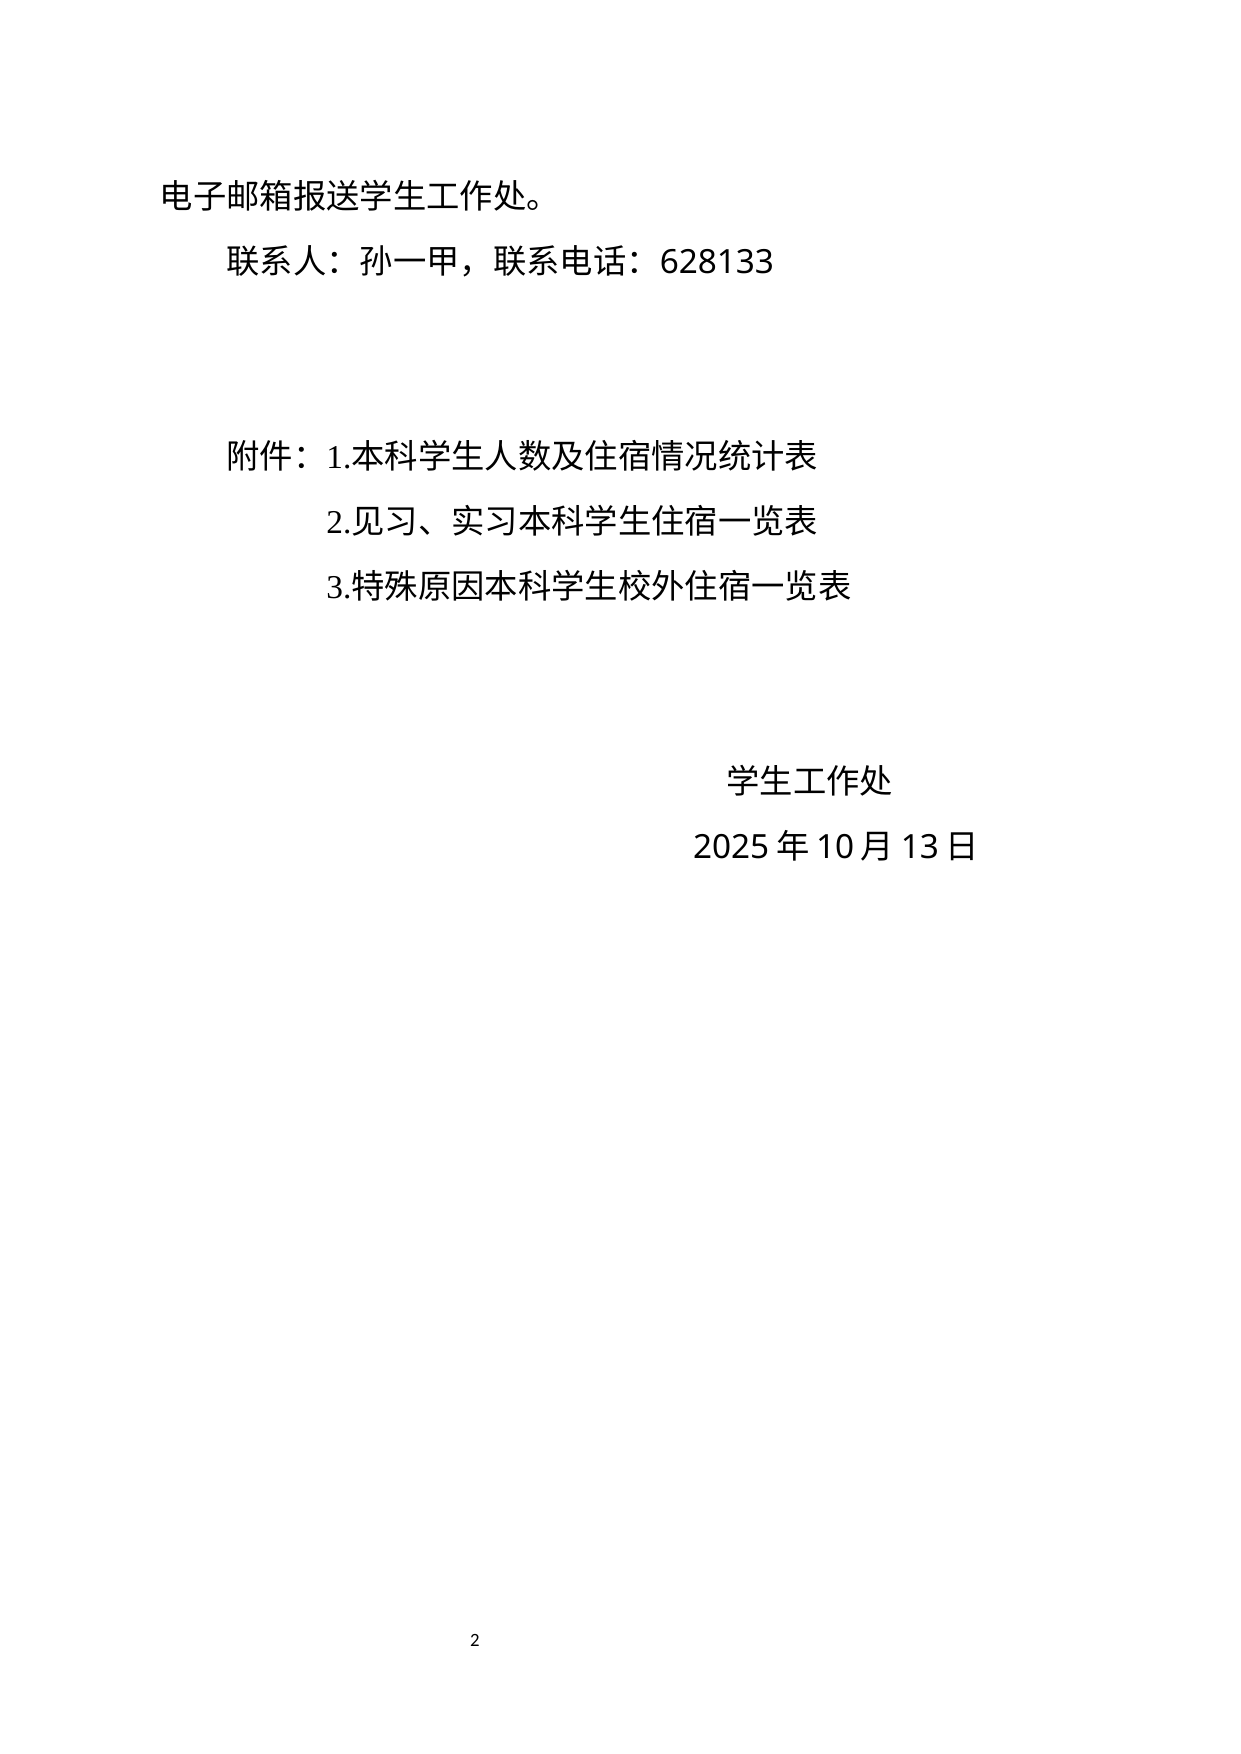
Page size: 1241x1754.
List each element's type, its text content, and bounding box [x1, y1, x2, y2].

text 2025年10月13日 [159, 812, 1081, 877]
list 2.见习、实习本科学生住宿一览表 [326, 487, 1081, 552]
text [159, 162, 1081, 227]
text 学生工作处 [159, 747, 1081, 812]
list 3.特殊原因本科学生校外住宿一览表 [326, 552, 1081, 617]
text 联系人：孙一甲，联系电话：628133 [159, 227, 1081, 292]
text 附件：1.本科学生人数及住宿情况统计表 [159, 422, 1081, 487]
